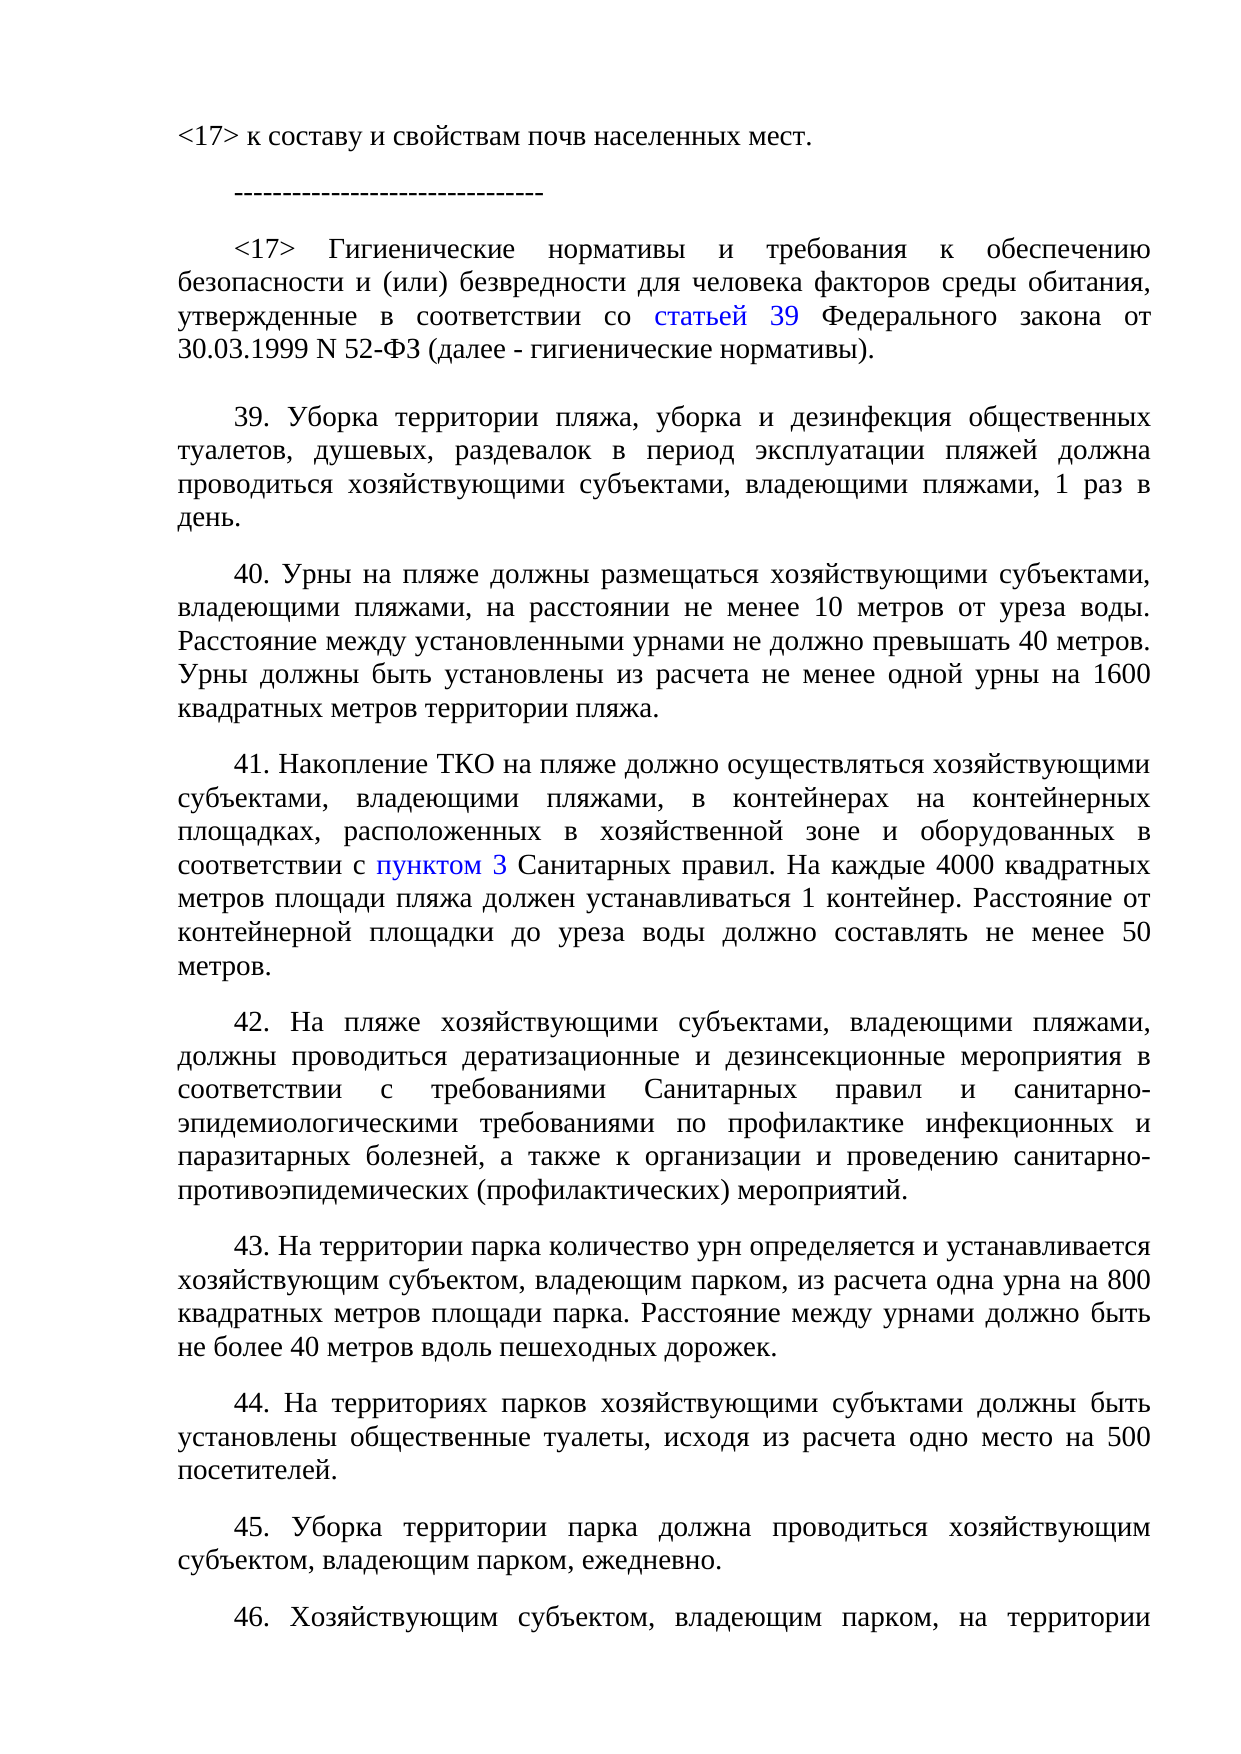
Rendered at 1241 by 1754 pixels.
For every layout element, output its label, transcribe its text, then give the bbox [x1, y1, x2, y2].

text 41. Накопление ТКО на пляже должно осуществляться хозяйствующими субъектами, владеющими пляжами, в контейнерах на контейнерных площадках, расположенных в хозяйственной зоне и оборудованных в соответствии с пунктом 3 Санитарных правил. На каждые 4000 квадратных метров площади пляжа должен устанавливаться 1 контейнер. Расстояние от контейнерной площадки до уреза воды должно составлять не менее 50 метров. [177, 746, 1152, 981]
text <17> Гигиенические нормативы и требования к обеспечению безопасности и (или) безвредности для человека факторов среды обитания, утвержденные в соответствии со статьей 39 Федерального закона от 30.03.1999 N 52-ФЗ (далее - гигиенические нормативы). [177, 231, 1152, 365]
text 45. Уборка территории парка должна проводиться хозяйствующим субъектом, владеющим парком, ежедневно. [177, 1509, 1152, 1576]
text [177, 118, 1152, 152]
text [177, 1599, 1152, 1632]
text 44. На территориях парков хозяйствующими субъктами должны быть установлены общественные туалеты, исходя из расчета одно место на 500 посетителей. [177, 1385, 1152, 1486]
text 39. Уборка территории пляжа, уборка и дезинфекция общественных туалетов, душевых, раздевалок в период эксплуатации пляжей должна проводиться хозяйствующими субъектами, владеющими пляжами, 1 раз в день. [177, 399, 1152, 533]
text 42. На пляже хозяйствующими субъектами, владеющими пляжами, должны проводиться дератизационные и дезинсекционные мероприятия в соответствии с требованиями Санитарных правил и санитарно-эпидемиологическими требованиями по профилактике инфекционных и паразитарных болезней, а также к организации и проведению санитарно-противоэпидемических (профилактических) мероприятий. [177, 1004, 1152, 1205]
text 43. На территории парка количество урн определяется и устанавливается хозяйствующим субъектом, владеющим парком, из расчета одна урна на 800 квадратных метров площади парка. Расстояние между урнами должно быть не более 40 метров вдоль пешеходных дорожек. [177, 1228, 1152, 1362]
text -------------------------------- [177, 174, 1152, 208]
text 40. Урны на пляже должны размещаться хозяйствующими субъектами, владеющими пляжами, на расстоянии не менее 10 метров от уреза воды. Расстояние между установленными урнами не должно превышать 40 метров. Урны должны быть установлены из расчета не менее одной урны на 1600 квадратных метров территории пляжа. [177, 556, 1152, 723]
